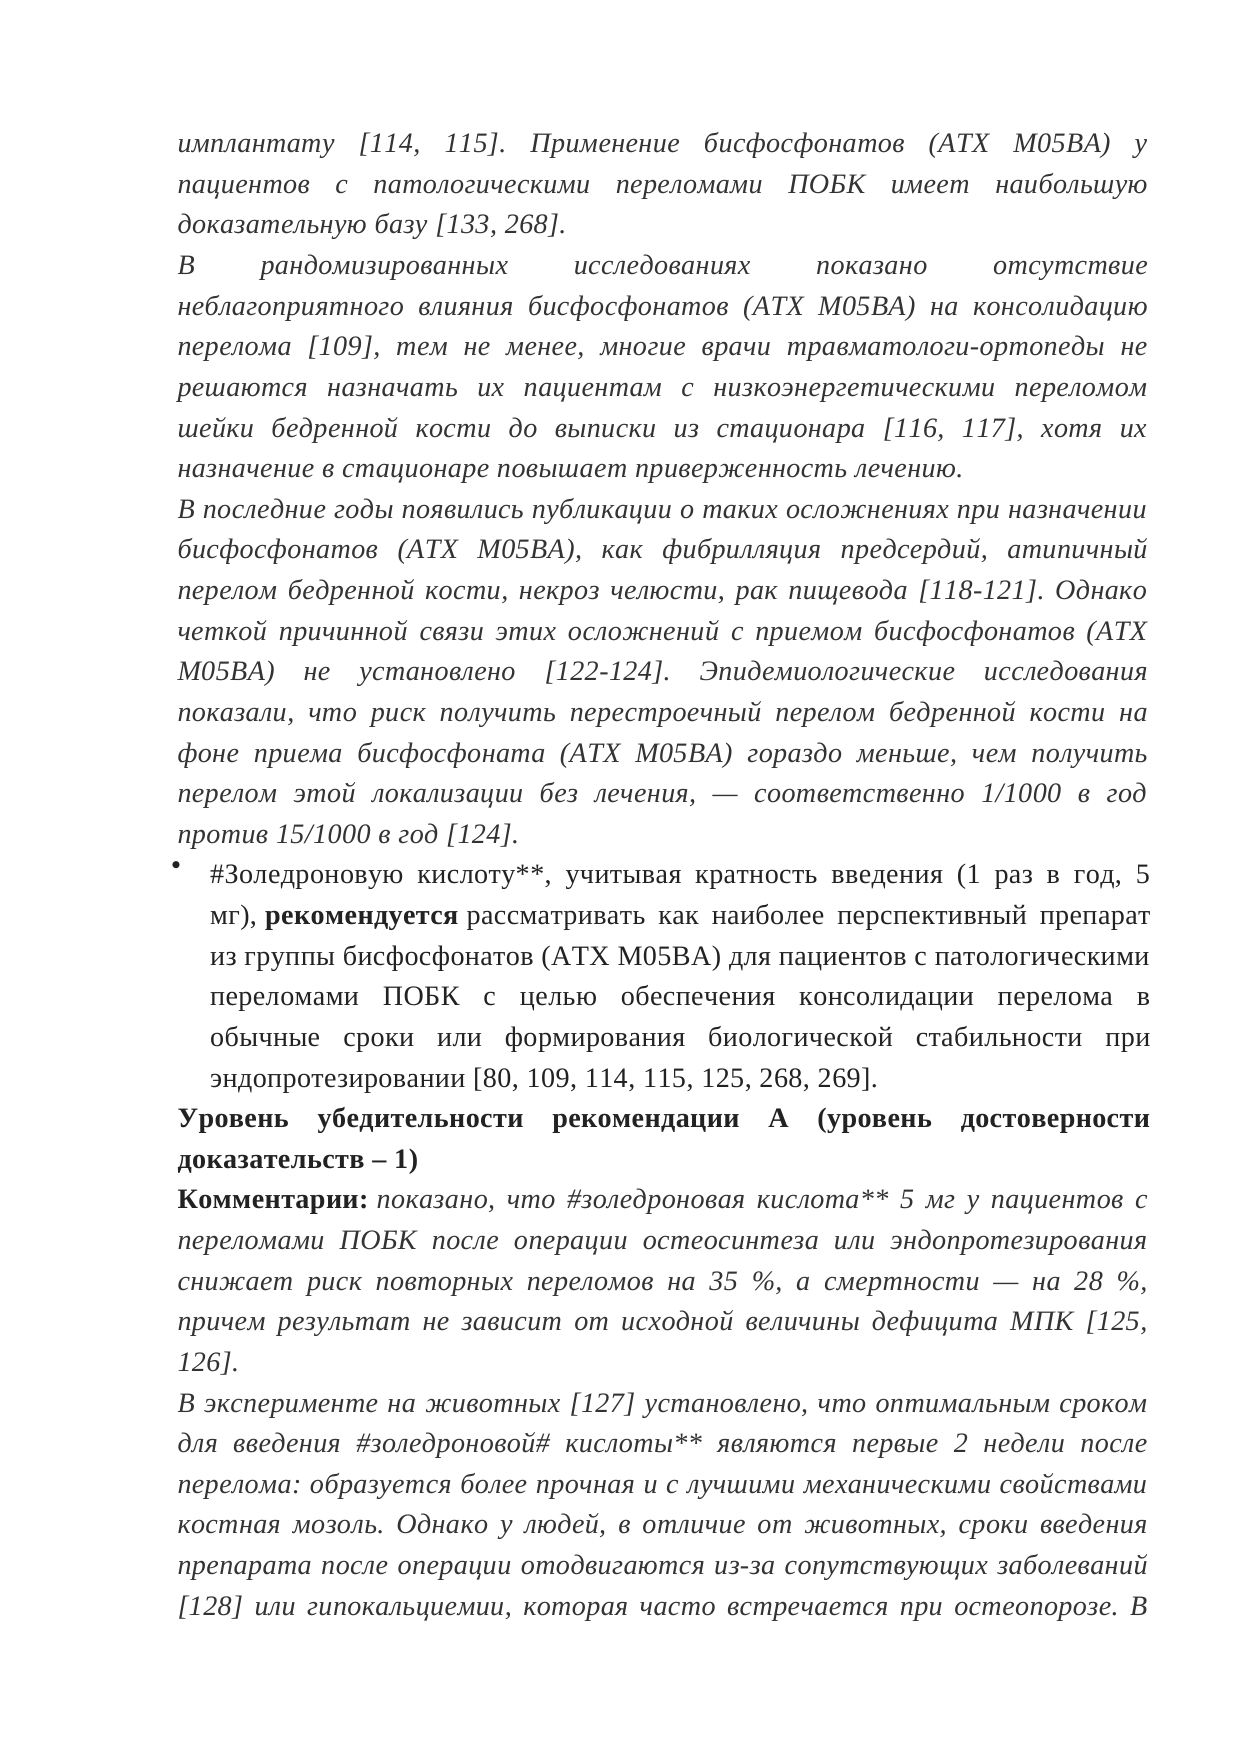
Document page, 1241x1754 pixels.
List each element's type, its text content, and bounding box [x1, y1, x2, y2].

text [177, 1377, 1152, 1621]
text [177, 118, 1152, 240]
text В рандомизированных исследованиях показано отсутствие неблагоприятного влияния бисфосфонатов (АТХ M05BA) на консолидацию перелома [109], тем не менее, многие врачи травматологи-ортопеды не решаются назначать их пациентам с низкоэнергетическими переломом шейки бедренной кости до выписки из стационара [116, 117], хотя их назначение в стационаре повышает приверженность лечению. [177, 240, 1152, 484]
text Комментарии: показано, что #золедроновая кислота** 5 мг у пациентов с переломами ПОБК после операции остеосинтеза или эндопротезирования снижает риск повторных переломов на 35 %, а смертности — на 28 %, причем результат не зависит от исходной величины дефицита МПК [125, 126]. [177, 1174, 1152, 1377]
text В последние годы появились публикации о таких осложнениях при назначении бисфосфонатов (АТХ M05BA), как фибрилляция предсердий, атипичный перелом бедренной кости, некроз челюсти, рак пищевода [118-121]. Однако четкой причинной связи этих осложнений с приемом бисфосфонатов (АТХ M05BA) не установлено [122-124]. Эпидемиологические исследования показали, что риск получить перестроечный перелом бедренной кости на фоне приема бисфосфоната (АТХ M05BA) гораздо меньше, чем получить перелом этой локализации без лечения, — соответственно 1/1000 в год против 15/1000 в год [124]. [177, 484, 1152, 849]
list #Золедроновую кислоту**, учитывая кратность введения (1 раз в год, 5 мг), рекомендуется рассматривать как наиболее перспективный препарат из группы бисфосфонатов (АТХ M05BA) для пациентов с патологическими переломами ПОБК с целью обеспечения консолидации перелома в обычные сроки или формирования биологической стабильности при эндопротезировании [80, 109, 114, 115, 125, 268, 269]. [172, 849, 1152, 1093]
text Уровень убедительности рекомендации А (уровень достоверности доказательств – 1) [177, 1093, 1152, 1174]
